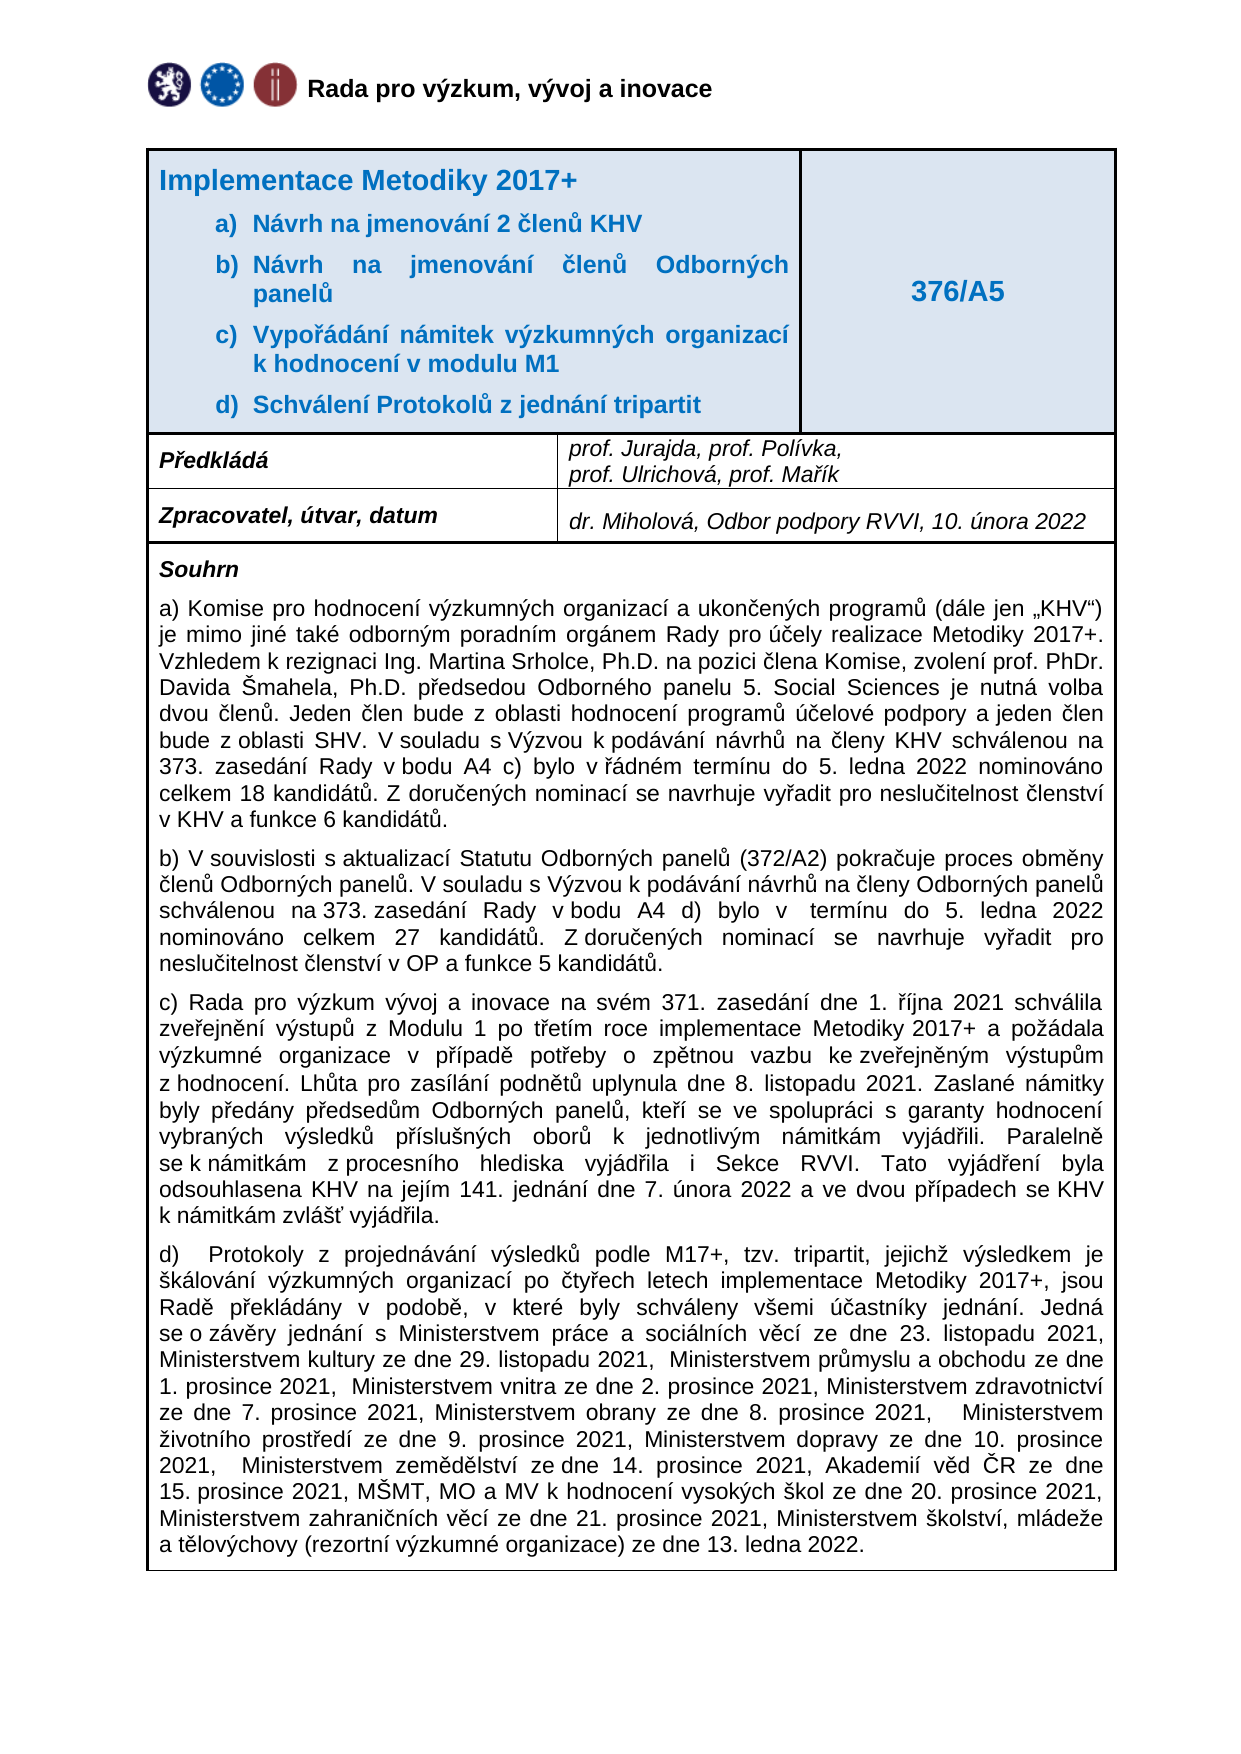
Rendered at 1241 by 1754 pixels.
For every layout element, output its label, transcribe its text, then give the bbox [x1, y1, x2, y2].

table_cell prof. Jurajda, prof. Polívka, prof. Ulrichová, prof. Mařík [558, 435, 1114, 488]
table_cell dr. Miholová, Odbor podpory RVVI, 10. února 2022 [558, 489, 1114, 541]
table_cell Zpracovatel, útvar, datum [149, 489, 557, 541]
picture [147, 62, 298, 108]
table_header Implementace Metodiky 2017+ Návrh na jmenování 2 členů KHV Návrh na jmenování členů Odborných panelů Vypořádání námitek výzkumných organizací k hodnocení v modulu M1 Schválení Protokolů z jednání tripartit [149, 151, 799, 432]
table_cell Předkládá [149, 435, 557, 488]
table_header 376/A5 [802, 151, 1114, 432]
table_cell Souhrn a) Komise pro hodnocení výzkumných organizací a ukončených programů (dále jen „KHV“) je mimo jiné také odborným poradním orgánem Rady pro účely realizace Metodiky 2017+. Vzhledem k rezignaci Ing. Martina Srholce, Ph.D. na pozici člena Komise, zvolení prof. PhDr. Davida Šmahela, Ph.D. předsedou Odborného panelu 5. Social Sciences je nutná volba dvou členů. Jeden člen bude z oblasti hodnocení programů účelové podpory a jeden člen bude z oblasti SHV. V souladu s Výzvou k podávání návrhů na členy KHV schválenou na 373. zasedání Rady v bodu A4 c) bylo v řádném termínu do 5. ledna 2022 nominováno celkem 18 kandidátů. Z doručených nominací se navrhuje vyřadit pro neslučitelnost členství v KHV a funkce 6 kandidátů. b) V souvislosti s aktualizací Statutu Odborných panelů (372/A2) pokračuje proces obměny členů Odborných panelů. V souladu s Výzvou k podávání návrhů na členy Odborných panelů schválenou na 373. zasedání Rady v bodu A4 d) bylo v termínu do 5. ledna 2022 nominováno celkem 27 kandidátů. Z doručených nominací se navrhuje vyřadit pro neslučitelnost členství v OP a funkce 5 kandidátů. c) Rada pro výzkum vývoj a inovace na svém 371. zasedání dne 1. října 2021 schválila zveřejnění výstupů z Modulu 1 po třetím roce implementace Metodiky 2017+ a požádala výzkumné organizace v případě potřeby o zpětnou vazbu ke zveřejněným výstupům z hodnocení. Lhůta pro zasílání podnětů uplynula dne 8. listopadu 2021. Zaslané námitky byly předány předsedům Odborných panelů, kteří se ve spolupráci s garanty hodnocení vybraných výsledků příslušných oborů k jednotlivým námitkám vyjádřili. Paralelně se k námitkám z procesního hlediska vyjádřila i Sekce RVVI. Tato vyjádření byla odsouhlasena KHV na jejím 141. jednání dne 7. února 2022 a ve dvou případech se KHV k námitkám zvlášť vyjádřila. d) Protokoly z projednávání výsledků podle M17+, tzv. tripartit, jejichž výsledkem je škálování výzkumných organizací po čtyřech letech implementace Metodiky 2017+, jsou Radě překládány v podobě, v které byly schváleny všemi účastníky jednání. Jedná se o závěry jednání s Ministerstvem práce a sociálních věcí ze dne 23. listopadu 2021, Ministerstvem kultury ze dne 29. listopadu 2021, Ministerstvem průmyslu a obchodu ze dne 1. prosince 2021, Ministerstvem vnitra ze dne 2. prosince 2021, Ministerstvem zdravotnictví ze dne 7. prosince 2021, Ministerstvem obrany ze dne 8. prosince 2021, Ministerstvem životního prostředí ze dne 9. prosince 2021, Ministerstvem dopravy ze dne 10. prosince 2021, Ministerstvem zemědělství ze dne 14. prosince 2021, Akademií věd ČR ze dne 15. prosince 2021, MŠMT, MO a MV k hodnocení vysokých škol ze dne 20. prosince 2021, Ministerstvem zahraničních věcí ze dne 21. prosince 2021, Ministerstvem školství, mládeže a tělovýchovy (rezortní výzkumné organizace) ze dne 13. ledna 2022. [149, 544, 1114, 1570]
